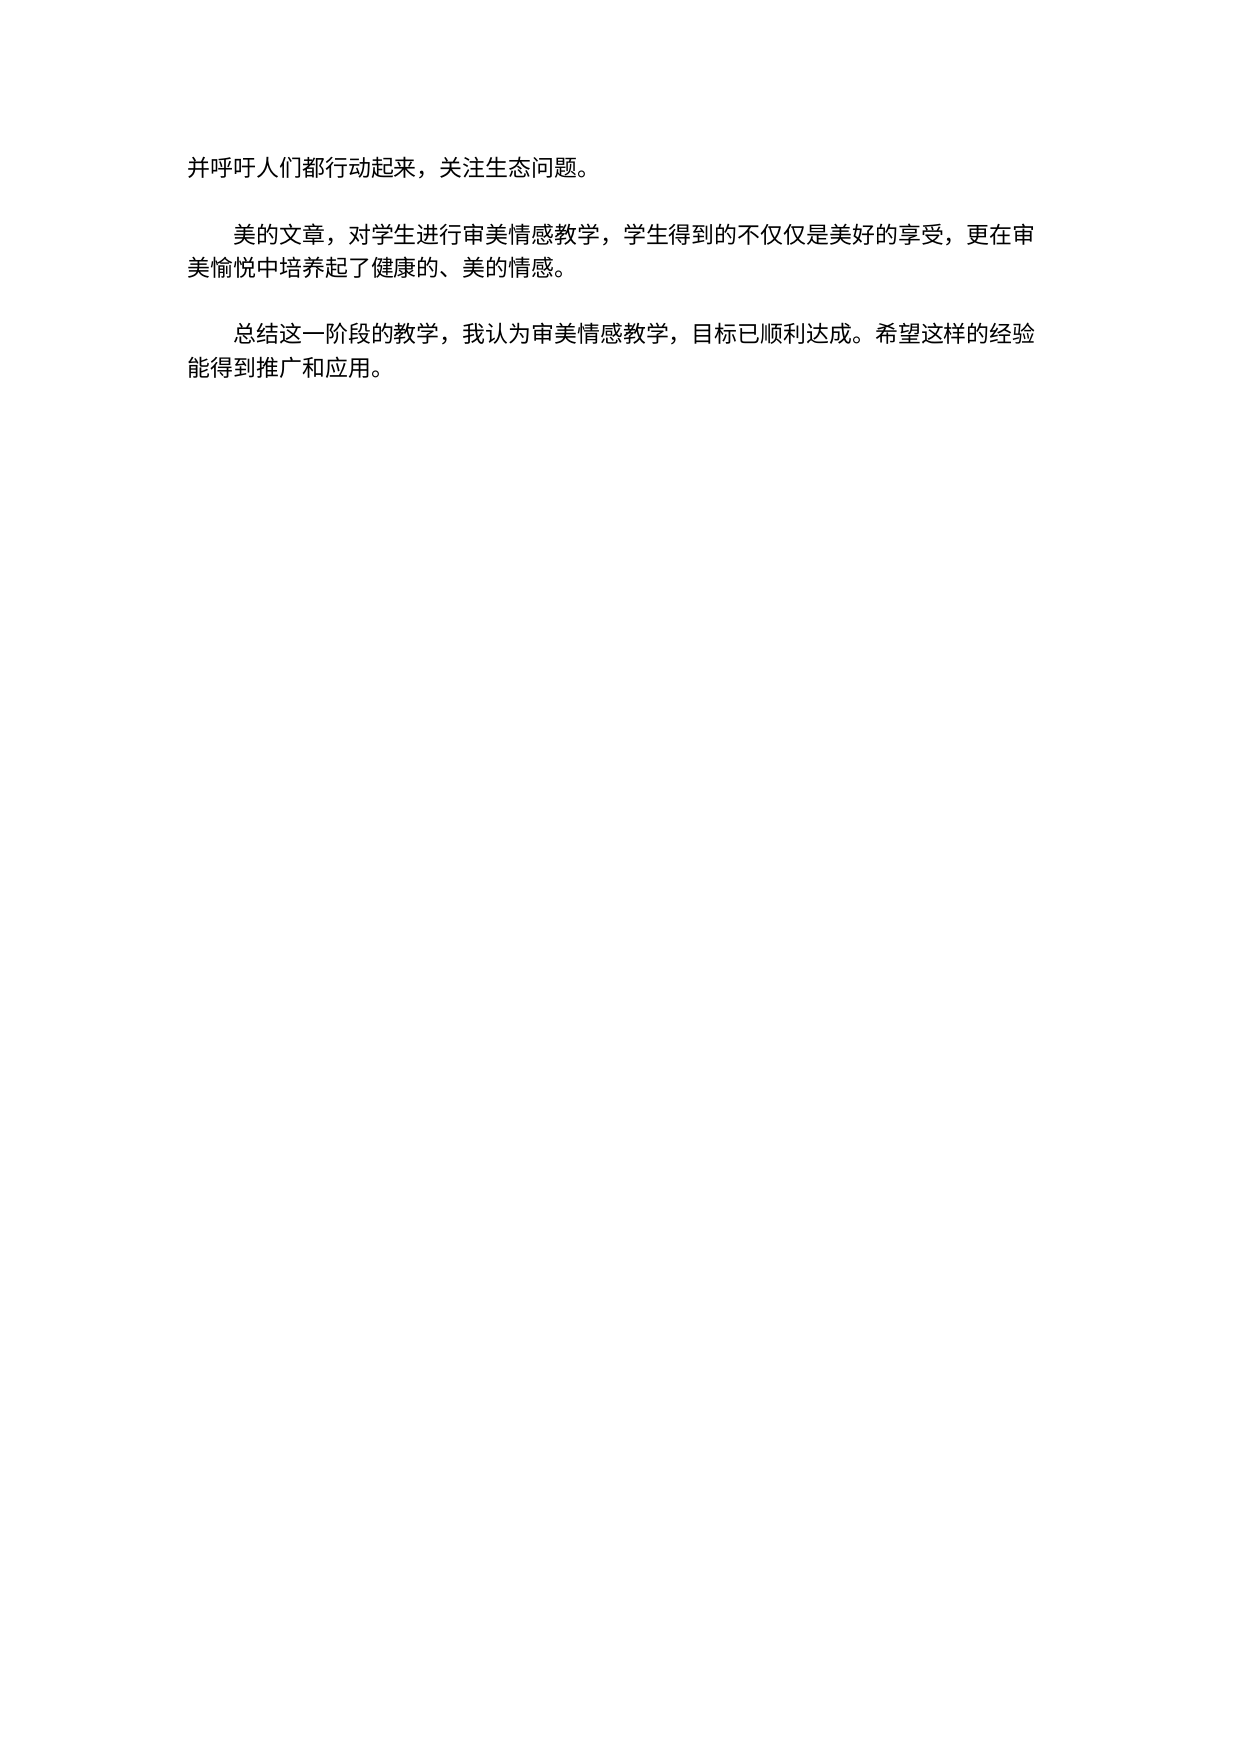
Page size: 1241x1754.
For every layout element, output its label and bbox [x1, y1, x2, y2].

text [187, 150, 1053, 383]
